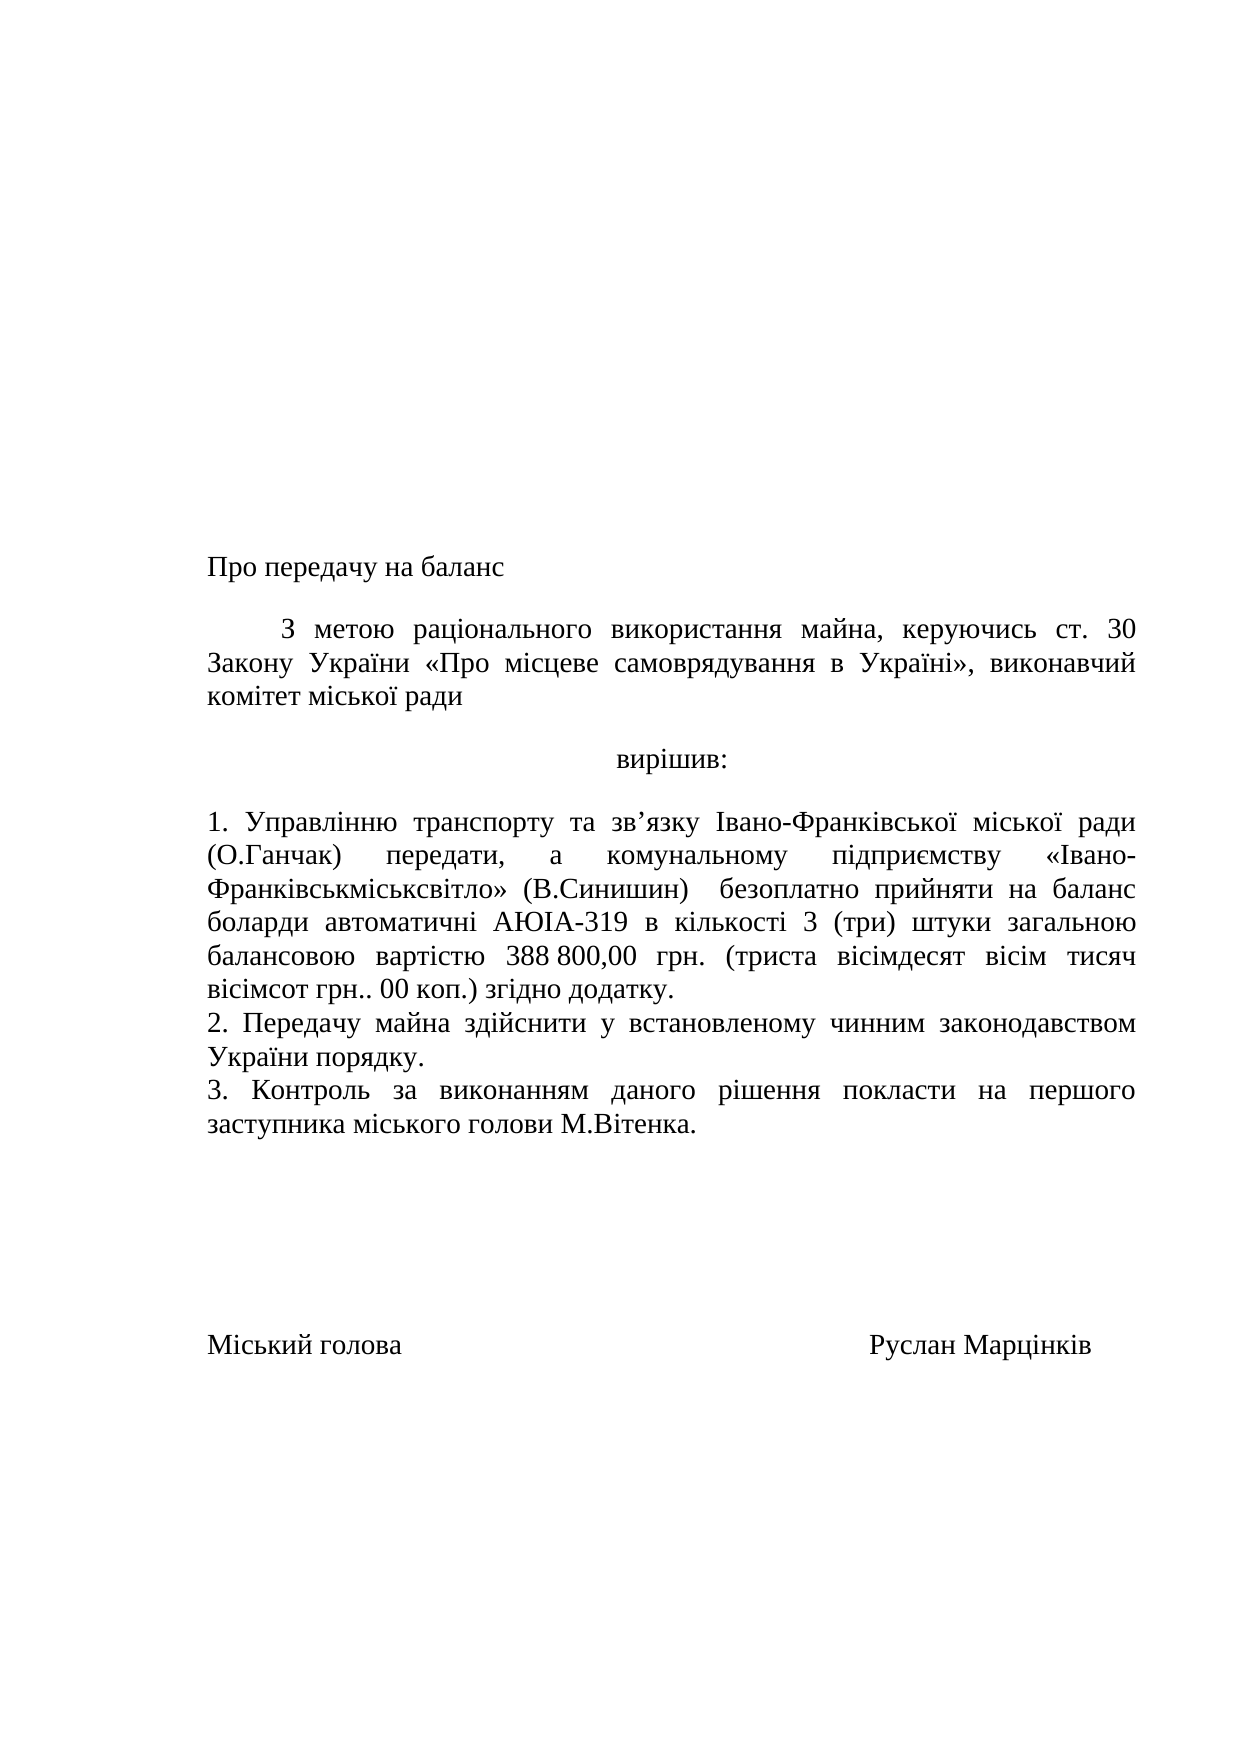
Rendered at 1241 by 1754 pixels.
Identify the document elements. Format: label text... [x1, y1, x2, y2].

text 2. Передачу майна здійснити у встановленому чинним законодавством України порядку. [207, 1005, 1137, 1072]
text Про передачу на баланс [207, 549, 1137, 582]
text Міський голова Руслан Марцінків [207, 1327, 1137, 1361]
text вирішив: [207, 741, 1137, 775]
text 3. Контроль за виконанням даного рішення покласти на першого заступника міського голови М.Вітенка. [207, 1072, 1137, 1139]
text 1. Управлінню транспорту та зв’язку Івано-Франківської міської ради (О.Ганчак) передати, а комунальному підприємству «Івано-Франківськміськсвітло» (В.Синишин) безоплатно прийняти на баланс боларди автоматичні АЮІА-319 в кількості 3 (три) штуки загальною балансовою вартістю 388 800,00 грн. (триста вісімдесят вісім тисяч вісімсот грн.. 00 коп.) згідно додатку. [207, 804, 1137, 1005]
text З метою раціонального використання майна, керуючись ст. 30 Закону України «Про місцеве самоврядування в Україні», виконавчий комітет міської ради [207, 611, 1137, 712]
